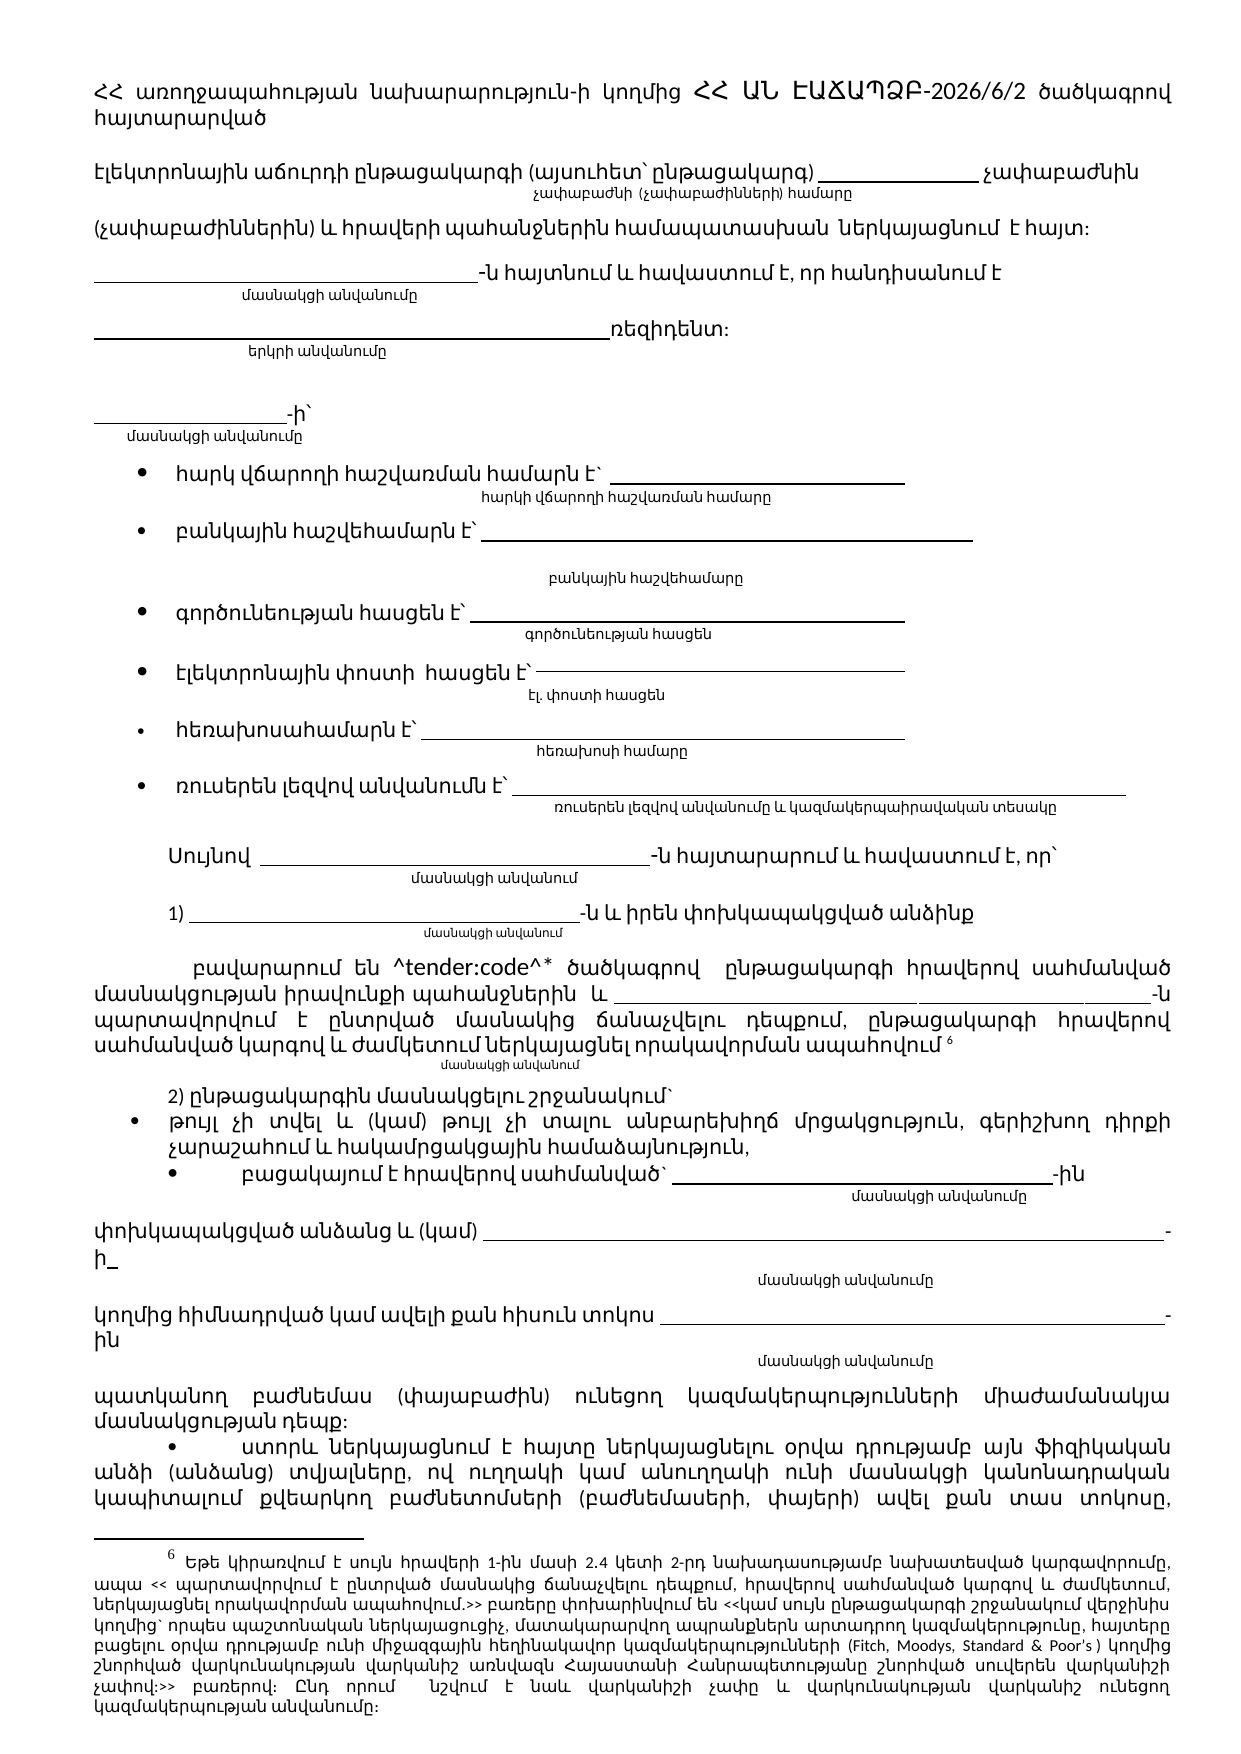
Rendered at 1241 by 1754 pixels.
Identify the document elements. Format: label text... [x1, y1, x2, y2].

text 1) -ն և իրեն փոխկապակցված անձինք [94, 900, 1171, 925]
list թույլ չի տվել և (կամ) թույլ չի տալու անբարեխիղճ մրցակցություն, գերիշխող դիրքի չարաշահում և հակամրցակցային համաձայնություն, [131, 1108, 1171, 1159]
list բացակայում է հրավերով սահմանված` -ին [94, 1159, 1171, 1187]
text ռուսերեն լեզվով անվանումը և կազմակերպաիրավական տեսակը [94, 798, 1171, 829]
list հեռախոսահամարն է՝ [138, 717, 1171, 742]
text հեռախոսի համարը [462, 742, 1171, 773]
text մասնակցի անվանումը [94, 1187, 1171, 1218]
text մասնակցի անվանում [94, 869, 1171, 900]
list ռուսերեն լեզվով անվանումն է՝ [138, 773, 1171, 798]
text էլ. փոստի հասցեն [94, 686, 1171, 717]
text մասնակցի անվանում [94, 925, 1171, 951]
text Սույնով -ն հայտարարում և հավաստում է, որ՝ [94, 839, 1171, 869]
list գործունեության հասցեն է՝ [138, 600, 1171, 625]
text -ի՝ [94, 401, 1171, 427]
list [94, 1434, 1171, 1510]
text հարկի վճարողի հաշվառման համարը [94, 488, 1171, 518]
text մասնակցի անվանումը [94, 1271, 1171, 1302]
text մասնակցի անվանումը [94, 286, 1171, 317]
text բավարարում են ^tender:code^* ծածկագրով ընթացակարգի հրավերով սահմանված մասնակցության իրավունքի պահանջներին և -ն պարտավորվում է ընտրված մասնակից ճանաչվելու դեպքում, ընթացակարգի հրավերով սահմանված կարգով և ժամկետում ներկայացնել որակավորման ապահովում [94, 951, 1171, 1058]
text ՀՀ առողջապահության նախարարություն-ի կողմից ՀՀ ԱՆ ԷԱՃԱՊՁԲ-2026/6/2 ծածկագրով հայտարարված [94, 75, 1171, 131]
text -ն հայտնում և հավաստում է, որ հանդիսանում է [94, 256, 1171, 286]
text բանկային հաշվեհամարը [94, 569, 1171, 600]
text մասնակցի անվանումը [94, 1353, 1171, 1383]
text մասնակցի անվանումը [94, 427, 1171, 457]
text փոխկապակցված անձանց և (կամ) -ի [94, 1218, 1171, 1271]
list հարկ վճարողի հաշվառման համարն է` [138, 457, 1171, 488]
text մասնակցի անվանում [94, 1058, 1171, 1083]
list բանկային հաշվեհամարն է՝ [138, 518, 1171, 569]
text (չափաբաժիններին) և հրավերի պահանջներին համապատասխան ներկայացնում է հայտ: [94, 215, 1171, 240]
list էլեկտրոնային փոստի հասցեն է՝ [138, 656, 1171, 686]
text 2) ընթացակարգին մասնակցելու շրջանակում` [94, 1083, 1171, 1108]
text երկրի անվանումը [94, 342, 1171, 373]
text գործունեության հասցեն [94, 625, 1171, 656]
text կողմից հիմնադրված կամ ավելի քան հիսուն տոկոս -ին [94, 1302, 1171, 1353]
text էլեկտրոնային աճուրդի ընթացակարգի (այսուհետ՝ ընթացակարգ) չափաբաժնին [94, 159, 1171, 184]
text չափաբաժնի (չափաբաժինների) համարը [94, 184, 1171, 215]
text պատկանող բաժնեմաս (փայաբաժին) ունեցող կազմակերպությունների միաժամանակյա մասնակցության դեպք: [94, 1383, 1171, 1434]
text ռեզիդենտ: [94, 317, 1171, 342]
